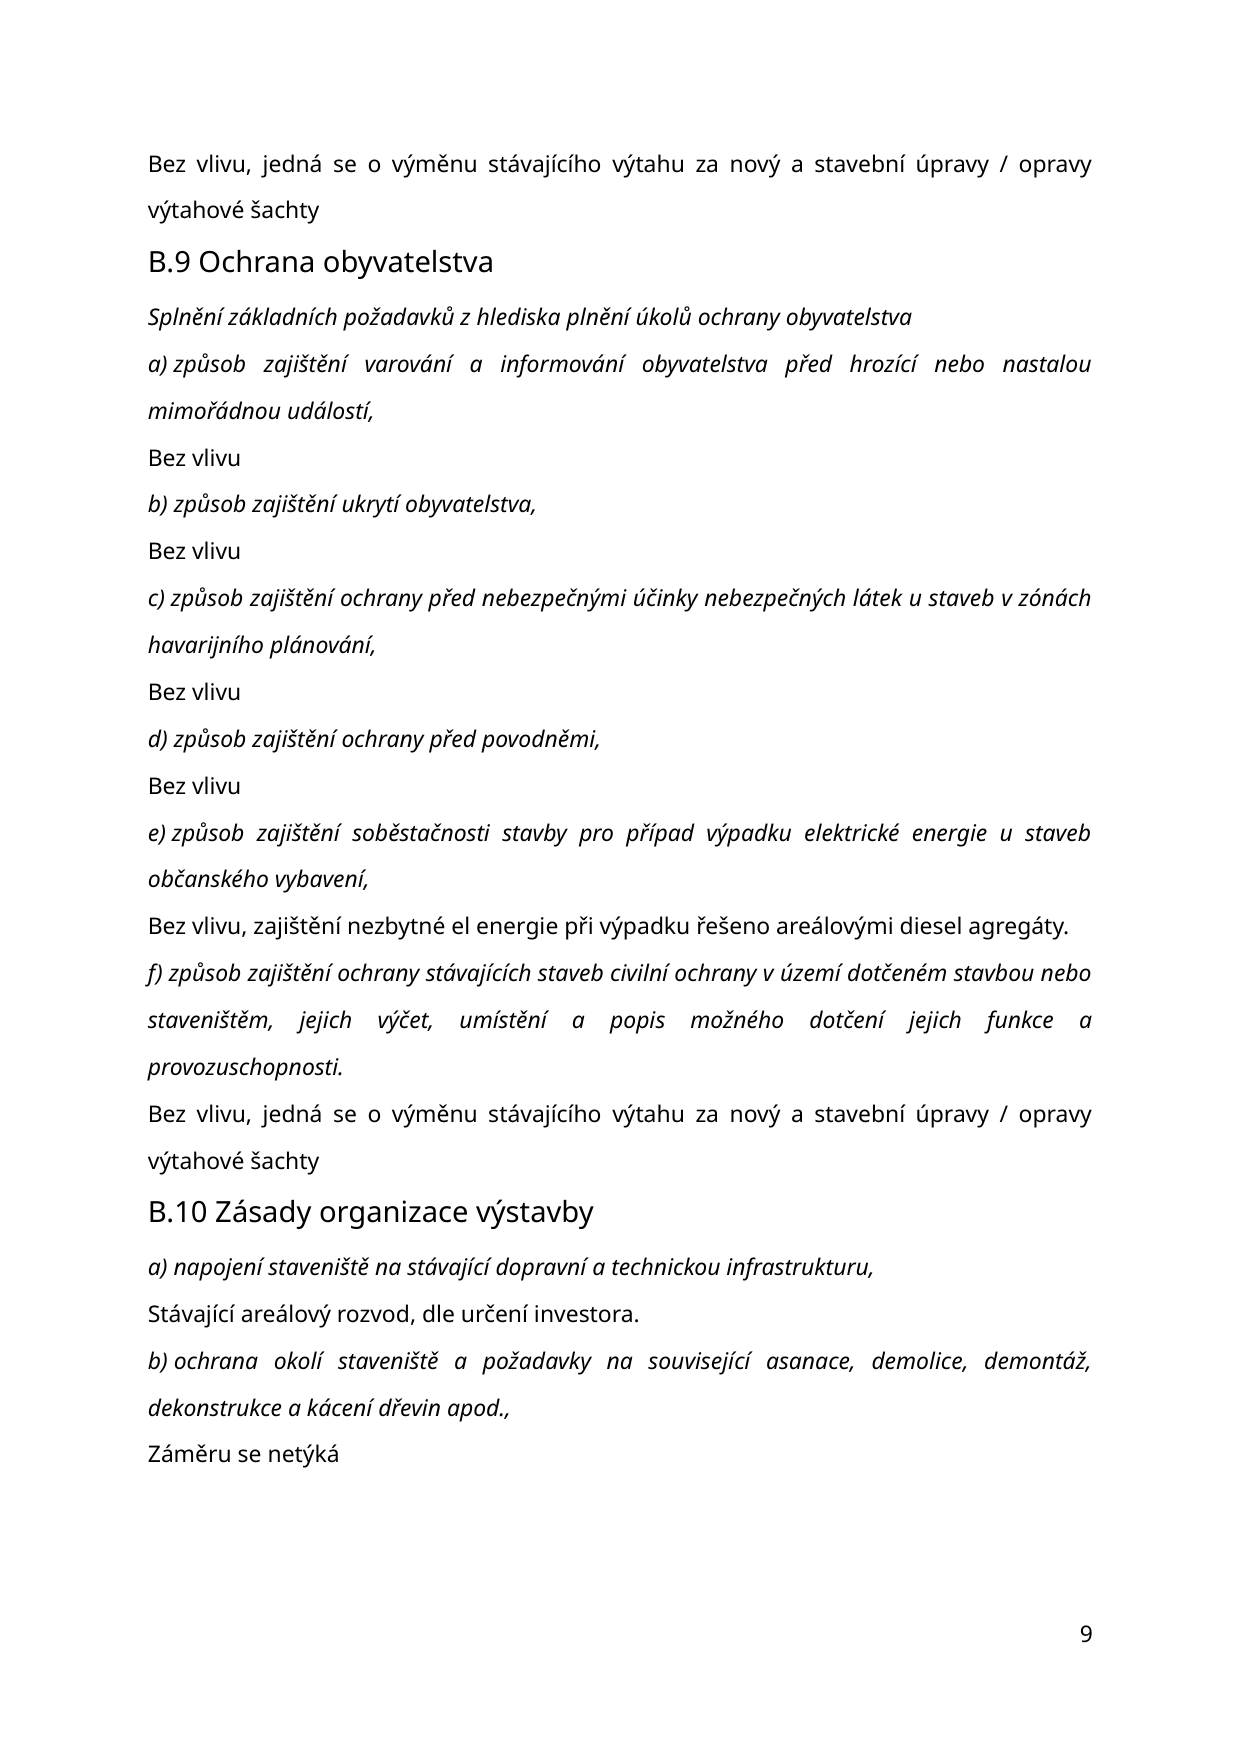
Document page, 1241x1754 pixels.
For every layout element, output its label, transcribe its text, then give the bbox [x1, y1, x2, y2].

text d) způsob zajištění ochrany před povodněmi, [148, 723, 1093, 754]
text Bez vlivu, zajištění nezbytné el energie při výpadku řešeno areálovými diesel agregáty. [148, 910, 1093, 941]
text Bez vlivu, jedná se o výměnu stávajícího výtahu za nový a stavební úpravy / opravy výtahové šachty [148, 1098, 1093, 1176]
text Bez vlivu [148, 441, 1093, 473]
text Záměru se netýká [148, 1438, 1093, 1470]
text b) ochrana okolí staveniště a požadavky na související asanace, demolice, demontáž, dekonstrukce a kácení dřevin apod., [148, 1345, 1093, 1423]
text Stávající areálový rozvod, dle určení investora. [148, 1298, 1093, 1329]
text Bez vlivu [148, 769, 1093, 801]
text a) napojení staveniště na stávající dopravní a technickou infrastrukturu, [148, 1251, 1093, 1282]
text Bez vlivu [148, 676, 1093, 707]
text B.9 Ochrana obyvatelstva [148, 241, 1093, 281]
text Bez vlivu, jedná se o výměnu stávajícího výtahu za nový a stavební úpravy / opravy výtahové šachty [148, 148, 1093, 226]
text B.10 Zásady organizace výstavby [148, 1191, 1093, 1231]
text a) způsob zajištění varování a informování obyvatelstva před hrozící nebo nastalou mimořádnou událostí, [148, 348, 1093, 426]
text Bez vlivu [148, 535, 1093, 566]
text Splnění základních požadavků z hlediska plnění úkolů ochrany obyvatelstva [148, 301, 1093, 332]
text c) způsob zajištění ochrany před nebezpečnými účinky nebezpečných látek u staveb v zónách havarijního plánování, [148, 582, 1093, 660]
text e) způsob zajištění soběstačnosti stavby pro případ výpadku elektrické energie u staveb občanského vybavení, [148, 816, 1093, 894]
text b) způsob zajištění ukrytí obyvatelstva, [148, 488, 1093, 519]
text f) způsob zajištění ochrany stávajících staveb civilní ochrany v území dotčeném stavbou nebo staveništěm, jejich výčet, umístění a popis možného dotčení jejich funkce a provozuschopnosti. [148, 957, 1093, 1082]
